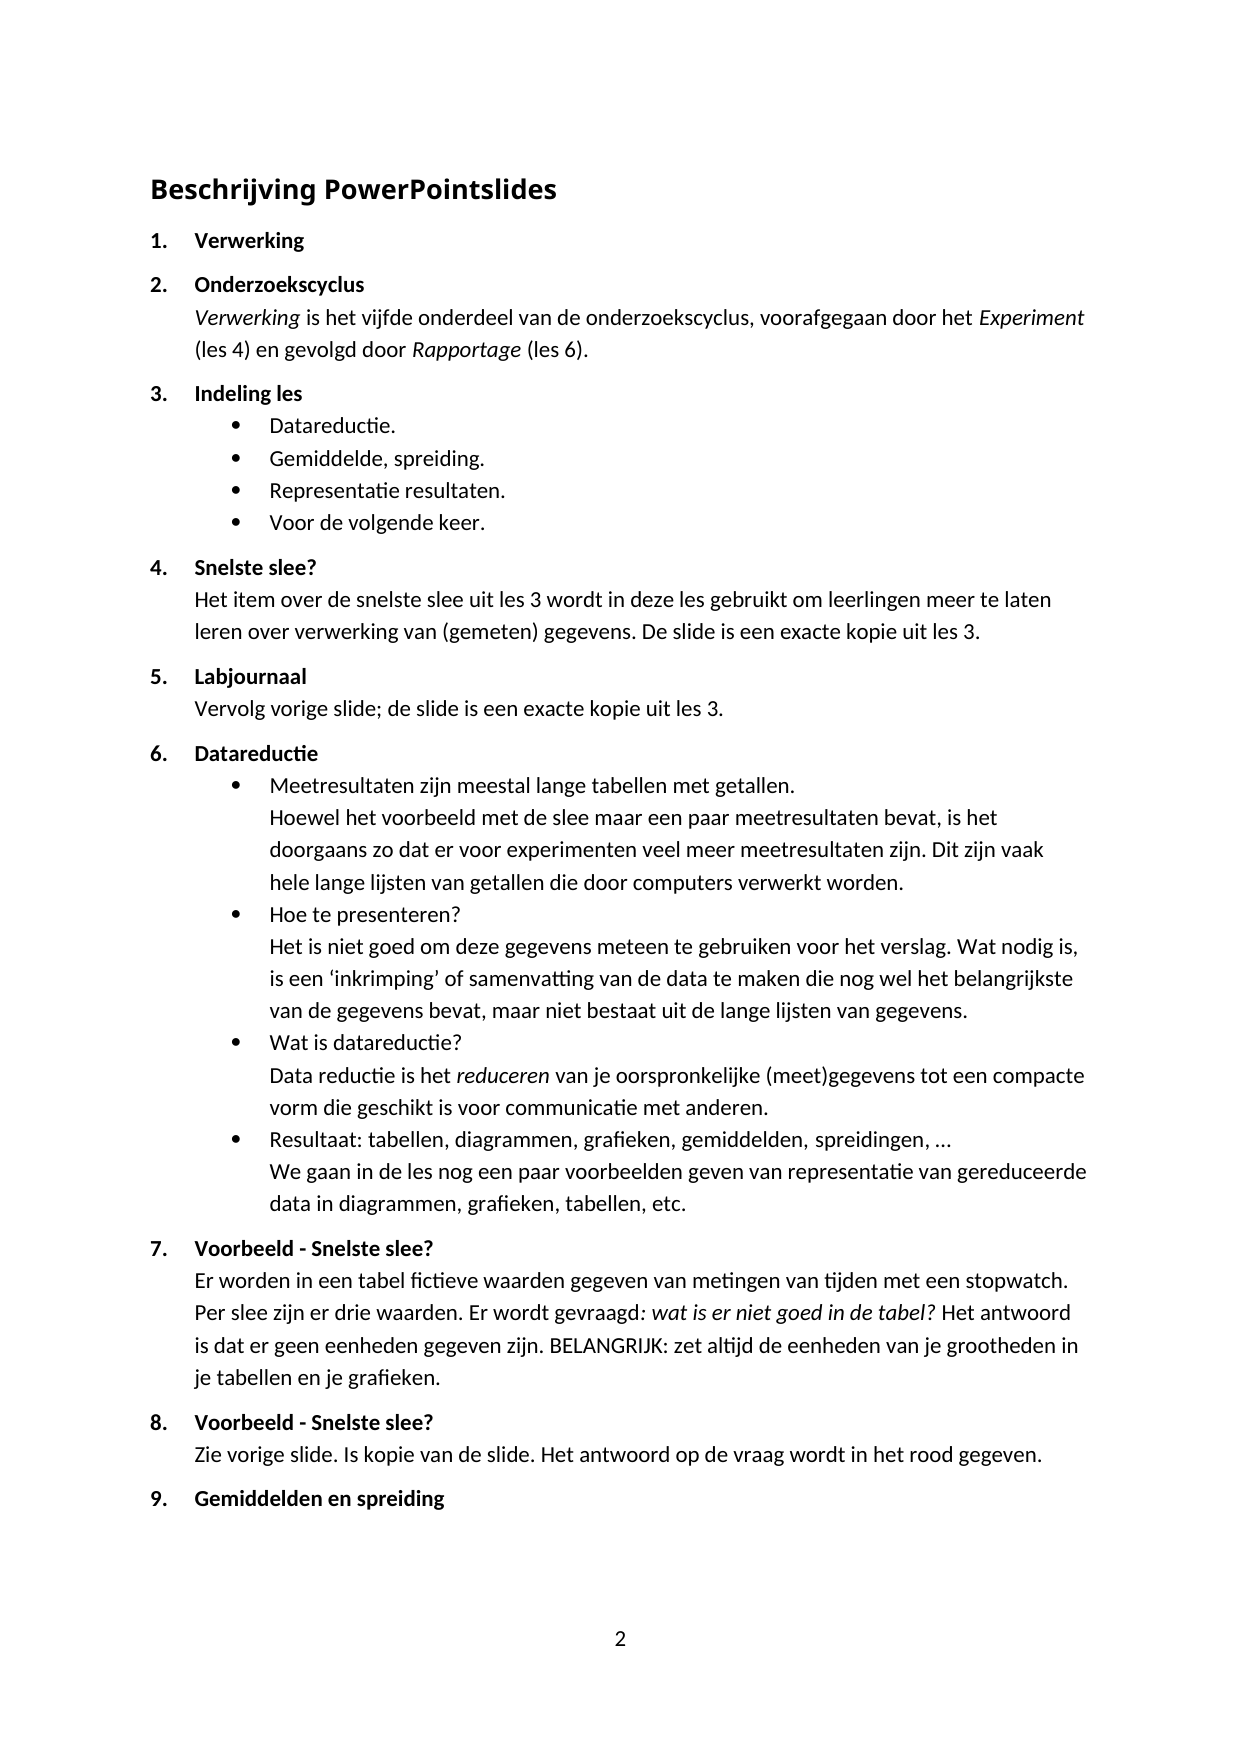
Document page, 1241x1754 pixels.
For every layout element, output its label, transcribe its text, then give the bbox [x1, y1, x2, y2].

list Gemiddelde, spreiding. [232, 444, 1090, 472]
list Gemiddelden en spreiding [150, 1484, 1090, 1512]
list Datareductie. [232, 412, 1090, 440]
text Verwerking is het vijfde onderdeel van de onderzoekscyclus, voorafgegaan door het Experiment (les 4) en gevolgd door Rapportage (les 6). [194, 303, 1090, 363]
list Onderzoekscyclus [150, 270, 1090, 298]
list Resultaat: tabellen, diagrammen, grafieken, gemiddelden, spreidingen, … [232, 1125, 1090, 1153]
list Het item over de snelste slee uit les 3 wordt in deze les gebruikt om leerlingen meer te laten leren over verwerking van (gemeten) gegevens. De slide is een exacte kopie uit les 3. [194, 585, 1090, 645]
text Zie vorige slide. Is kopie van de slide. Het antwoord op de vraag wordt in het rood gegeven. [194, 1440, 1090, 1468]
text Er worden in een tabel fictieve waarden gegeven van metingen van tijden met een stopwatch. Per slee zijn er drie waarden. Er wordt gevraagd: wat is er niet goed in de tabel? Het antwoord is dat er geen eenheden gegeven zijn. BELANGRIJK: zet altijd de eenheden van je grootheden in je tabellen en je grafieken. [194, 1266, 1090, 1391]
list Hoewel het voorbeeld met de slee maar een paar meetresultaten bevat, is het doorgaans zo dat er voor experimenten veel meer meetresultaten zijn. Dit zijn vaak hele lange lijsten van getallen die door computers verwerkt worden. [269, 803, 1090, 896]
list Verwerking [150, 226, 1090, 254]
list We gaan in de les nog een paar voorbeelden geven van representatie van gereduceerde data in diagrammen, grafieken, tabellen, etc. [269, 1157, 1090, 1217]
list Labjournaal [150, 662, 1090, 690]
list Representatie resultaten. [232, 476, 1090, 504]
list Indeling les [150, 379, 1090, 407]
list Data reductie is het reduceren van je oorspronkelijke (meet)gegevens tot een compacte vorm die geschikt is voor communicatie met anderen. [269, 1061, 1090, 1121]
list Voor de volgende keer. [232, 508, 1090, 536]
list Het is niet goed om deze gegevens meteen te gebruiken voor het verslag. Wat nodig is, is een ‘inkrimping’ of samenvatting van de data te maken die nog wel het belangrijkste van de gegevens bevat, maar niet bestaat uit de lange lijsten van gegevens. [269, 932, 1090, 1024]
list Snelste slee? [150, 553, 1090, 581]
list Voorbeeld - Snelste slee? [150, 1234, 1090, 1262]
list Meetresultaten zijn meestal lange tabellen met getallen. [232, 771, 1090, 799]
list Vervolg vorige slide; de slide is een exacte kopie uit les 3. [194, 694, 1090, 722]
list Voorbeeld - Snelste slee? [150, 1408, 1090, 1436]
subtitle Beschrijving PowerPointslides [150, 171, 1090, 208]
list Hoe te presenteren? [232, 900, 1090, 928]
list Wat is datareductie? [232, 1028, 1090, 1057]
list Datareductie [150, 739, 1090, 767]
